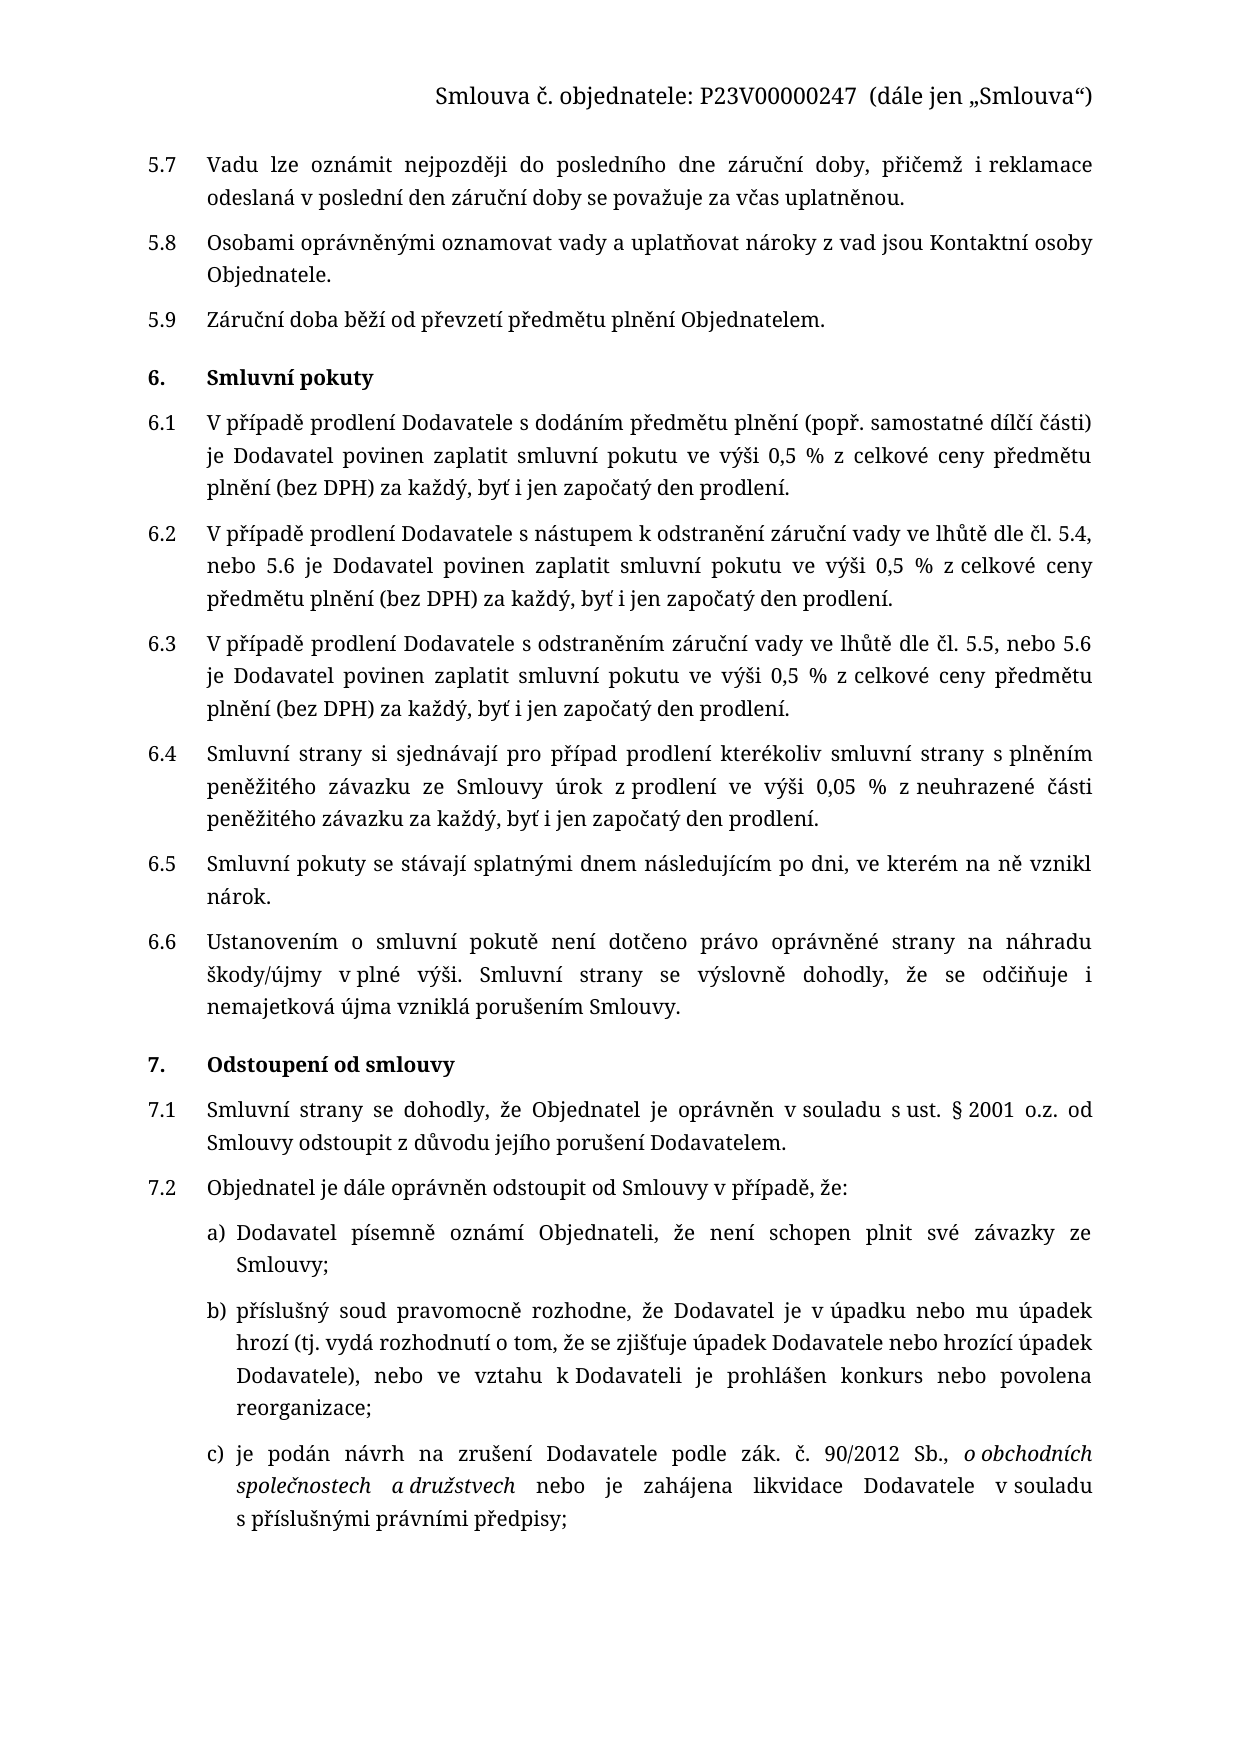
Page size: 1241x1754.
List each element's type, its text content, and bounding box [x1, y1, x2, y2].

list Smluvní strany se dohodly, že Objednatel je oprávněn v souladu s ust. § 2001 o.z. od Smlouvy odstoupit z důvodu jejího porušení Dodavatelem. [148, 1095, 1093, 1156]
list Smluvní strany si sjednávají pro případ prodlení kterékoliv smluvní strany s plněním peněžitého závazku ze Smlouvy úrok z prodlení ve výši 0,05 % z neuhrazené části peněžitého závazku za každý, byť i jen započatý den prodlení. [148, 739, 1093, 833]
list Objednatel je dále oprávněn odstoupit od Smlouvy v případě, že: [148, 1173, 1093, 1201]
list V případě prodlení Dodavatele s dodáním předmětu plnění (popř. samostatné dílčí části) je Dodavatel povinen zaplatit smluvní pokutu ve výši 0,5 % z celkové ceny předmětu plnění (bez DPH) za každý, byť i jen započatý den prodlení. [148, 408, 1093, 502]
list Smluvní pokuty [148, 363, 1093, 392]
list Vadu lze oznámit nejpozději do posledního dne záruční doby, přičemž i reklamace odeslaná v poslední den záruční doby se považuje za včas uplatněnou. [148, 150, 1093, 211]
list Osobami oprávněnými oznamovat vady a uplatňovat nároky z vad jsou Kontaktní osoby Objednatele. [148, 228, 1093, 289]
list příslušný soud pravomocně rozhodne, že Dodavatel je v úpadku nebo mu úpadek hrozí (tj. vydá rozhodnutí o tom, že se zjišťuje úpadek Dodavatele nebo hrozící úpadek Dodavatele), nebo ve vztahu k Dodavateli je prohlášen konkurs nebo povolena reorganizace; [207, 1296, 1093, 1422]
list Záruční doba běží od převzetí předmětu plnění Objednatelem. [148, 306, 1093, 334]
list V případě prodlení Dodavatele s odstraněním záruční vady ve lhůtě dle čl. 5.5, nebo 5.6 je Dodavatel povinen zaplatit smluvní pokutu ve výši 0,5 % z celkové ceny předmětu plnění (bez DPH) za každý, byť i jen započatý den prodlení. [148, 629, 1093, 723]
list Odstoupení od smlouvy [148, 1050, 1093, 1078]
list Dodavatel písemně oznámí Objednateli, že není schopen plnit své závazky ze Smlouvy; [207, 1218, 1093, 1279]
list Smluvní pokuty se stávají splatnými dnem následujícím po dni, ve kterém na ně vznikl nárok. [148, 849, 1093, 911]
list V případě prodlení Dodavatele s nástupem k odstranění záruční vady ve lhůtě dle čl. 5.4, nebo 5.6 je Dodavatel povinen zaplatit smluvní pokutu ve výši 0,5 % z celkové ceny předmětu plnění (bez DPH) za každý, byť i jen započatý den prodlení. [148, 519, 1093, 612]
list je podán návrh na zrušení Dodavatele podle zák. č. 90/2012 Sb., o obchodních společnostech a družstvech nebo je zahájena likvidace Dodavatele v souladu s příslušnými právními předpisy; [207, 1439, 1093, 1532]
list Ustanovením o smluvní pokutě není dotčeno právo oprávněné strany na náhradu škody/újmy v plné výši. Smluvní strany se výslovně dohodly, že se odčiňuje i nemajetková újma vzniklá porušením Smlouvy. [148, 927, 1093, 1021]
